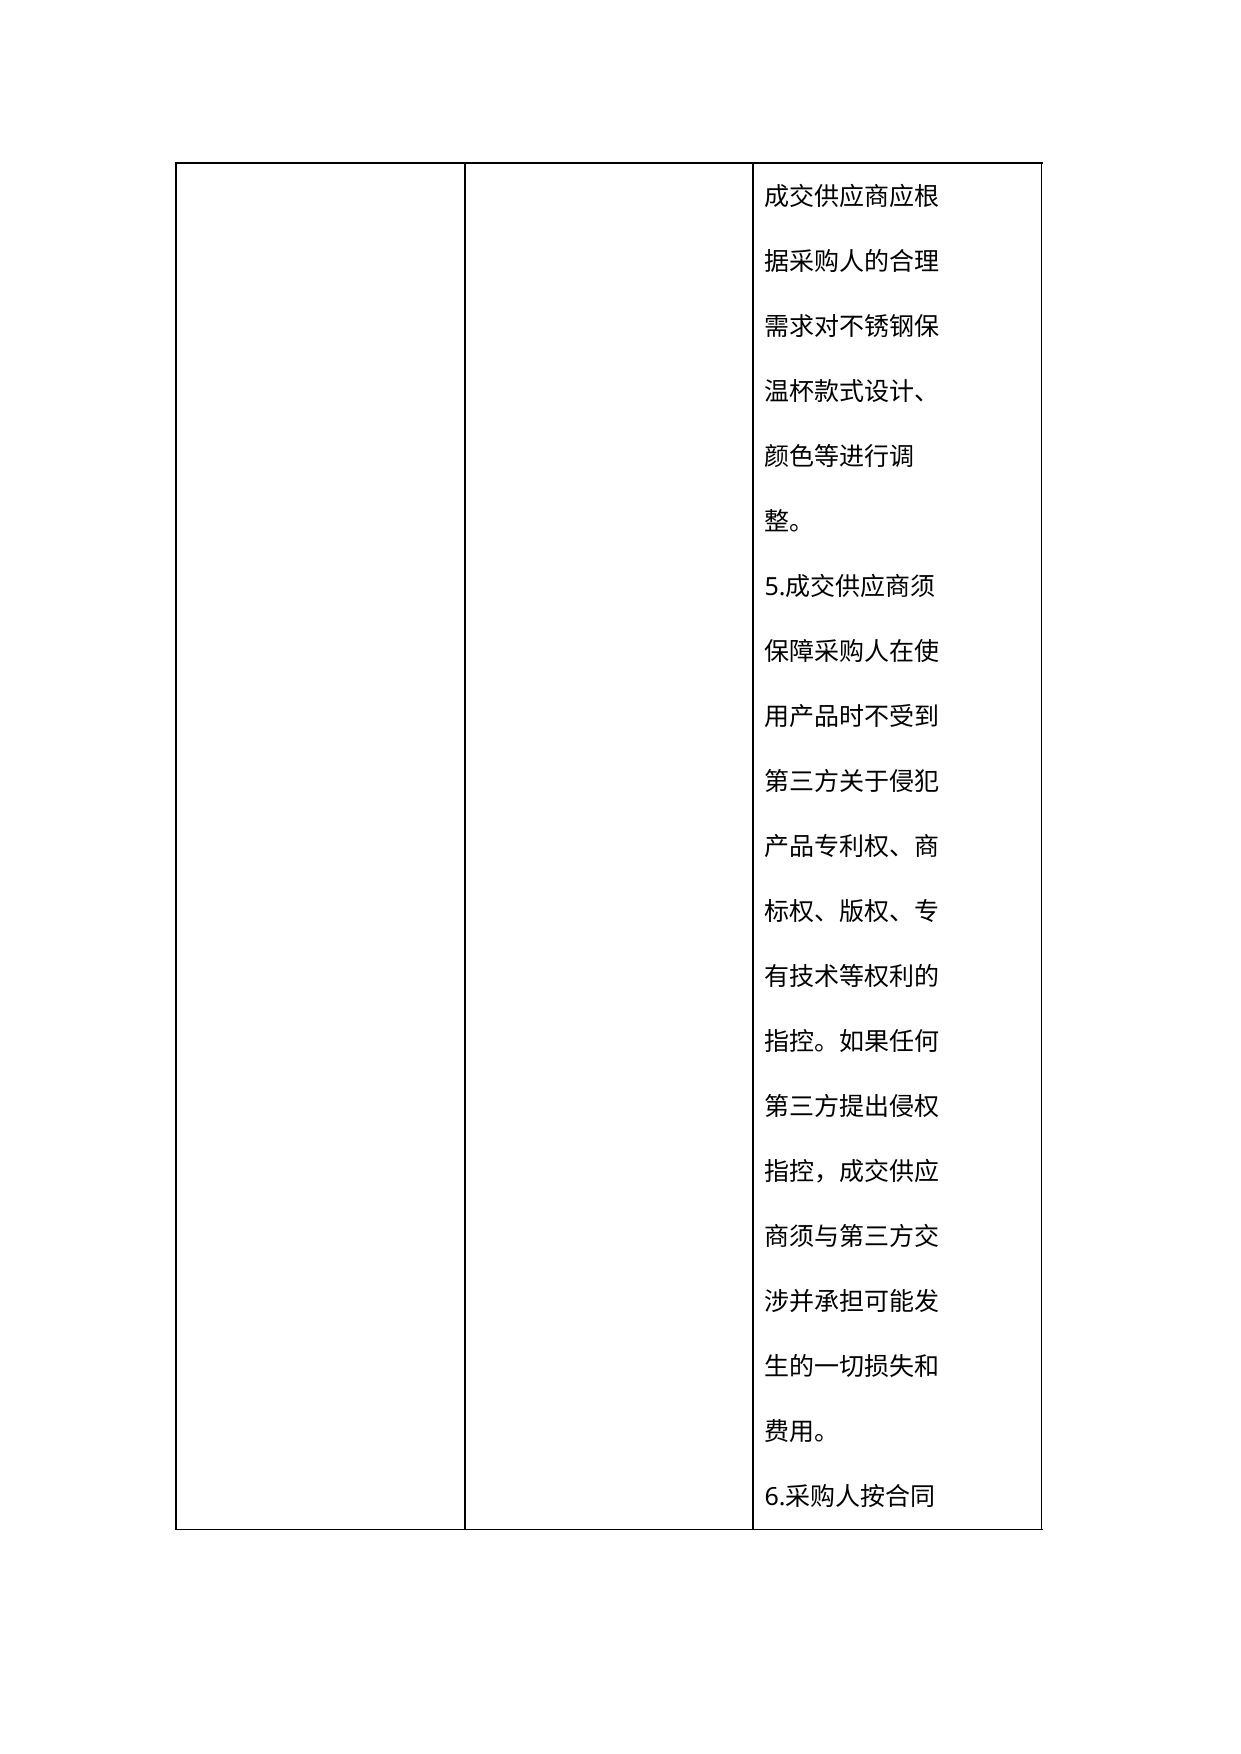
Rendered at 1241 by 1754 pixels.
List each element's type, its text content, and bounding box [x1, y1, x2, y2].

table_cell ★ [177, 164, 464, 1528]
table_cell 1 [466, 164, 752, 1528]
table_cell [754, 164, 1041, 1528]
